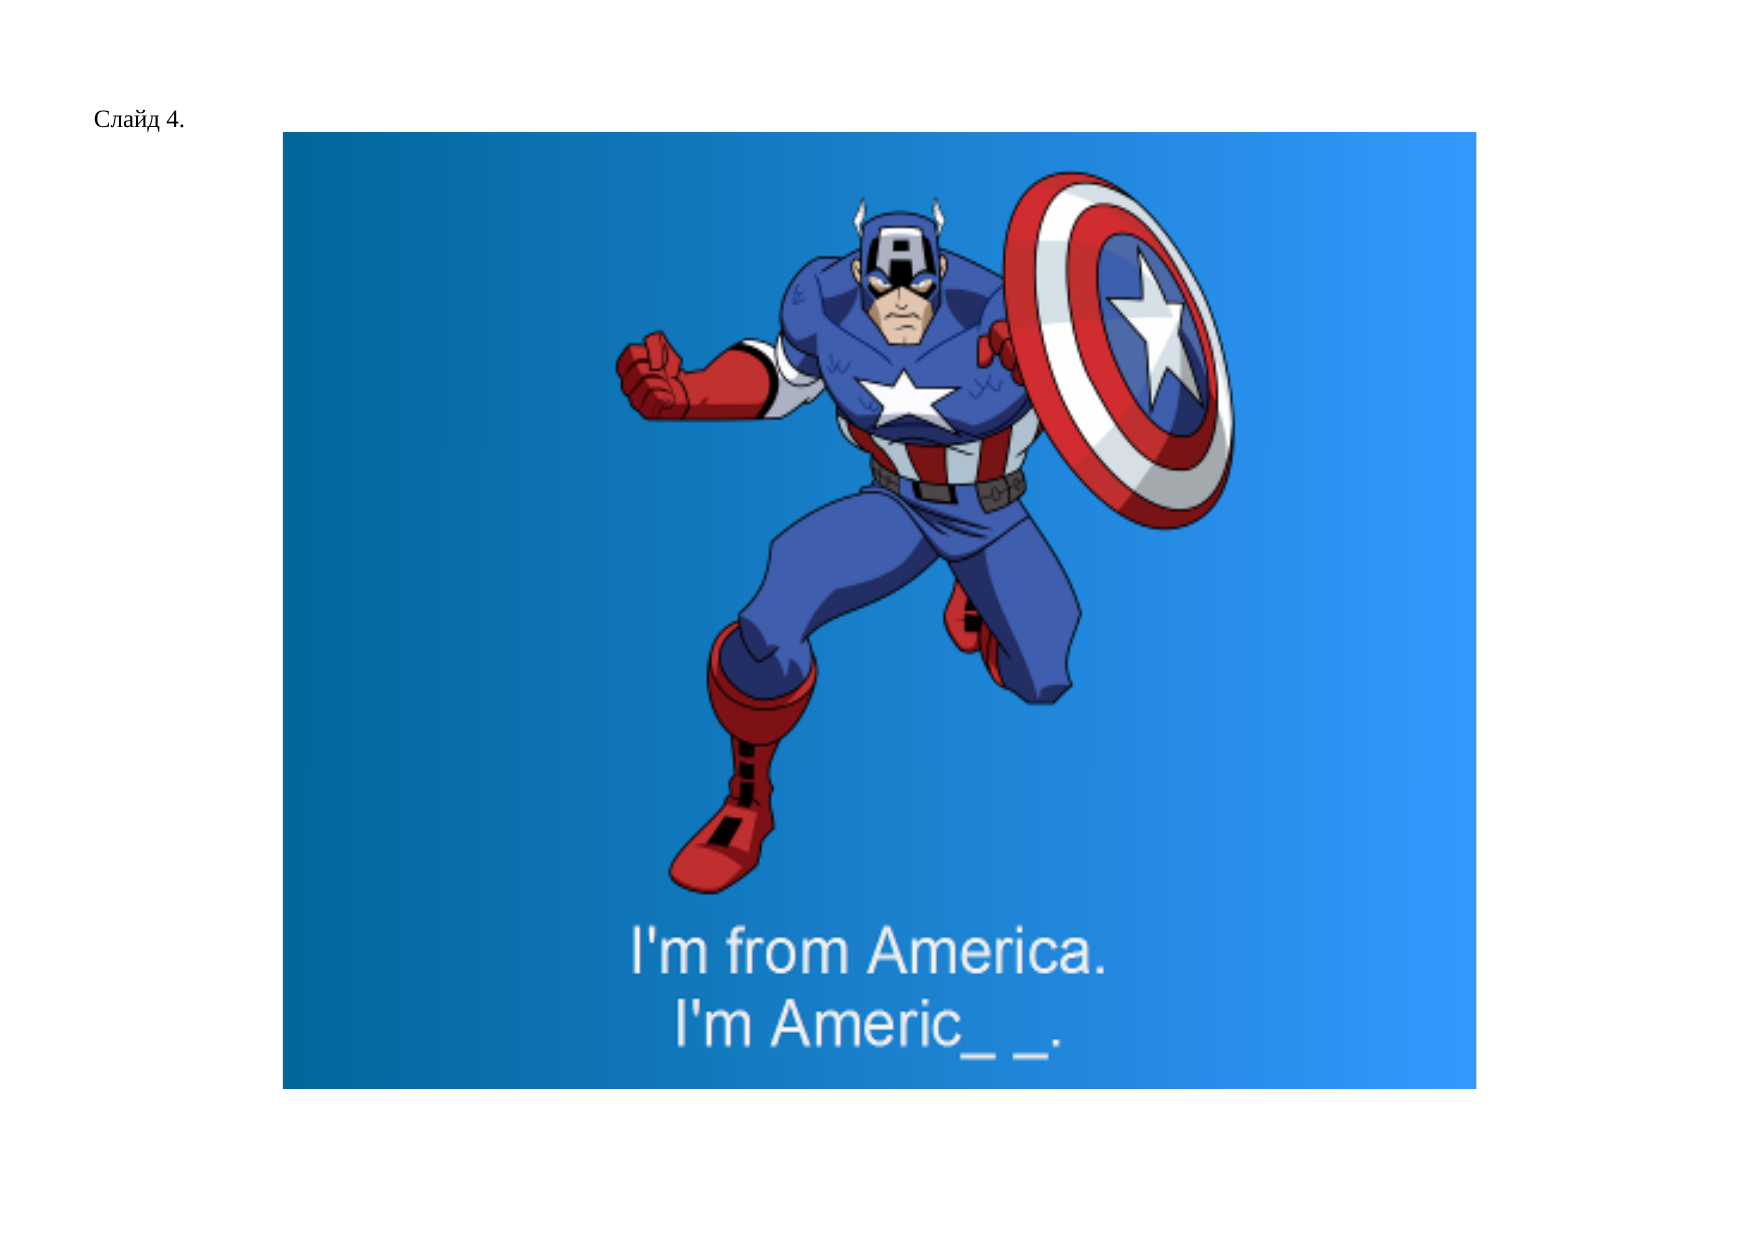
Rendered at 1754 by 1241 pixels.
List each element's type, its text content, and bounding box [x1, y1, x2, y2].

picture [360, 132, 1477, 1089]
text Слайд 4. [94, 104, 1665, 132]
picture [348, 132, 356, 1089]
